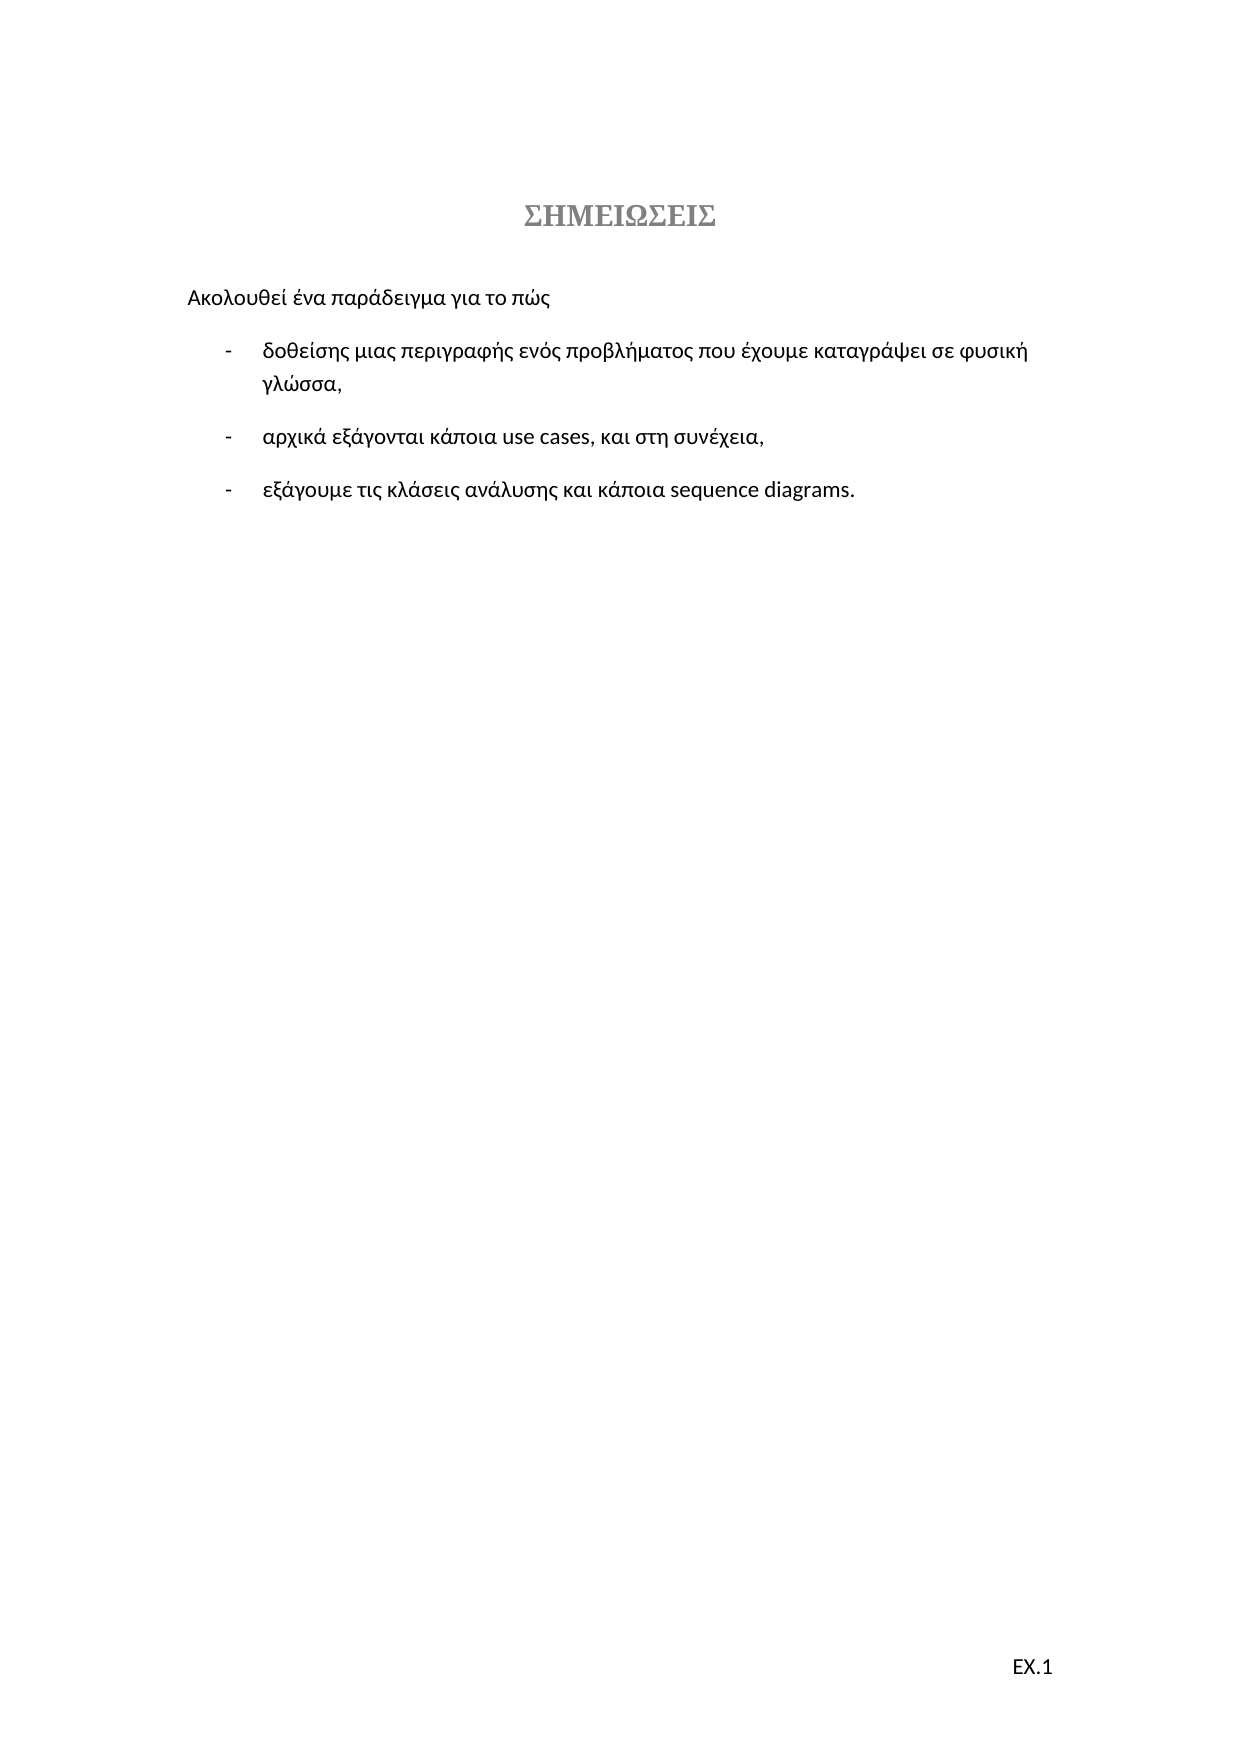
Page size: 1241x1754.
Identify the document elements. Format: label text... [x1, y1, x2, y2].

text Ακολουθεί ένα παράδειγμα για το πώς [187, 283, 1053, 312]
subtitle ΣΗΜΕΙΩΣΕΙΣ [187, 200, 1053, 233]
list εξάγουμε τις κλάσεις ανάλυσης και κάποια sequence diagrams. [225, 475, 1053, 503]
list δοθείσης μιας περιγραφής ενός προβλήματος που έχουμε καταγράψει σε φυσική γλώσσα, [225, 337, 1053, 397]
list αρχικά εξάγονται κάποια use cases, και στη συνέχεια, [225, 422, 1053, 450]
